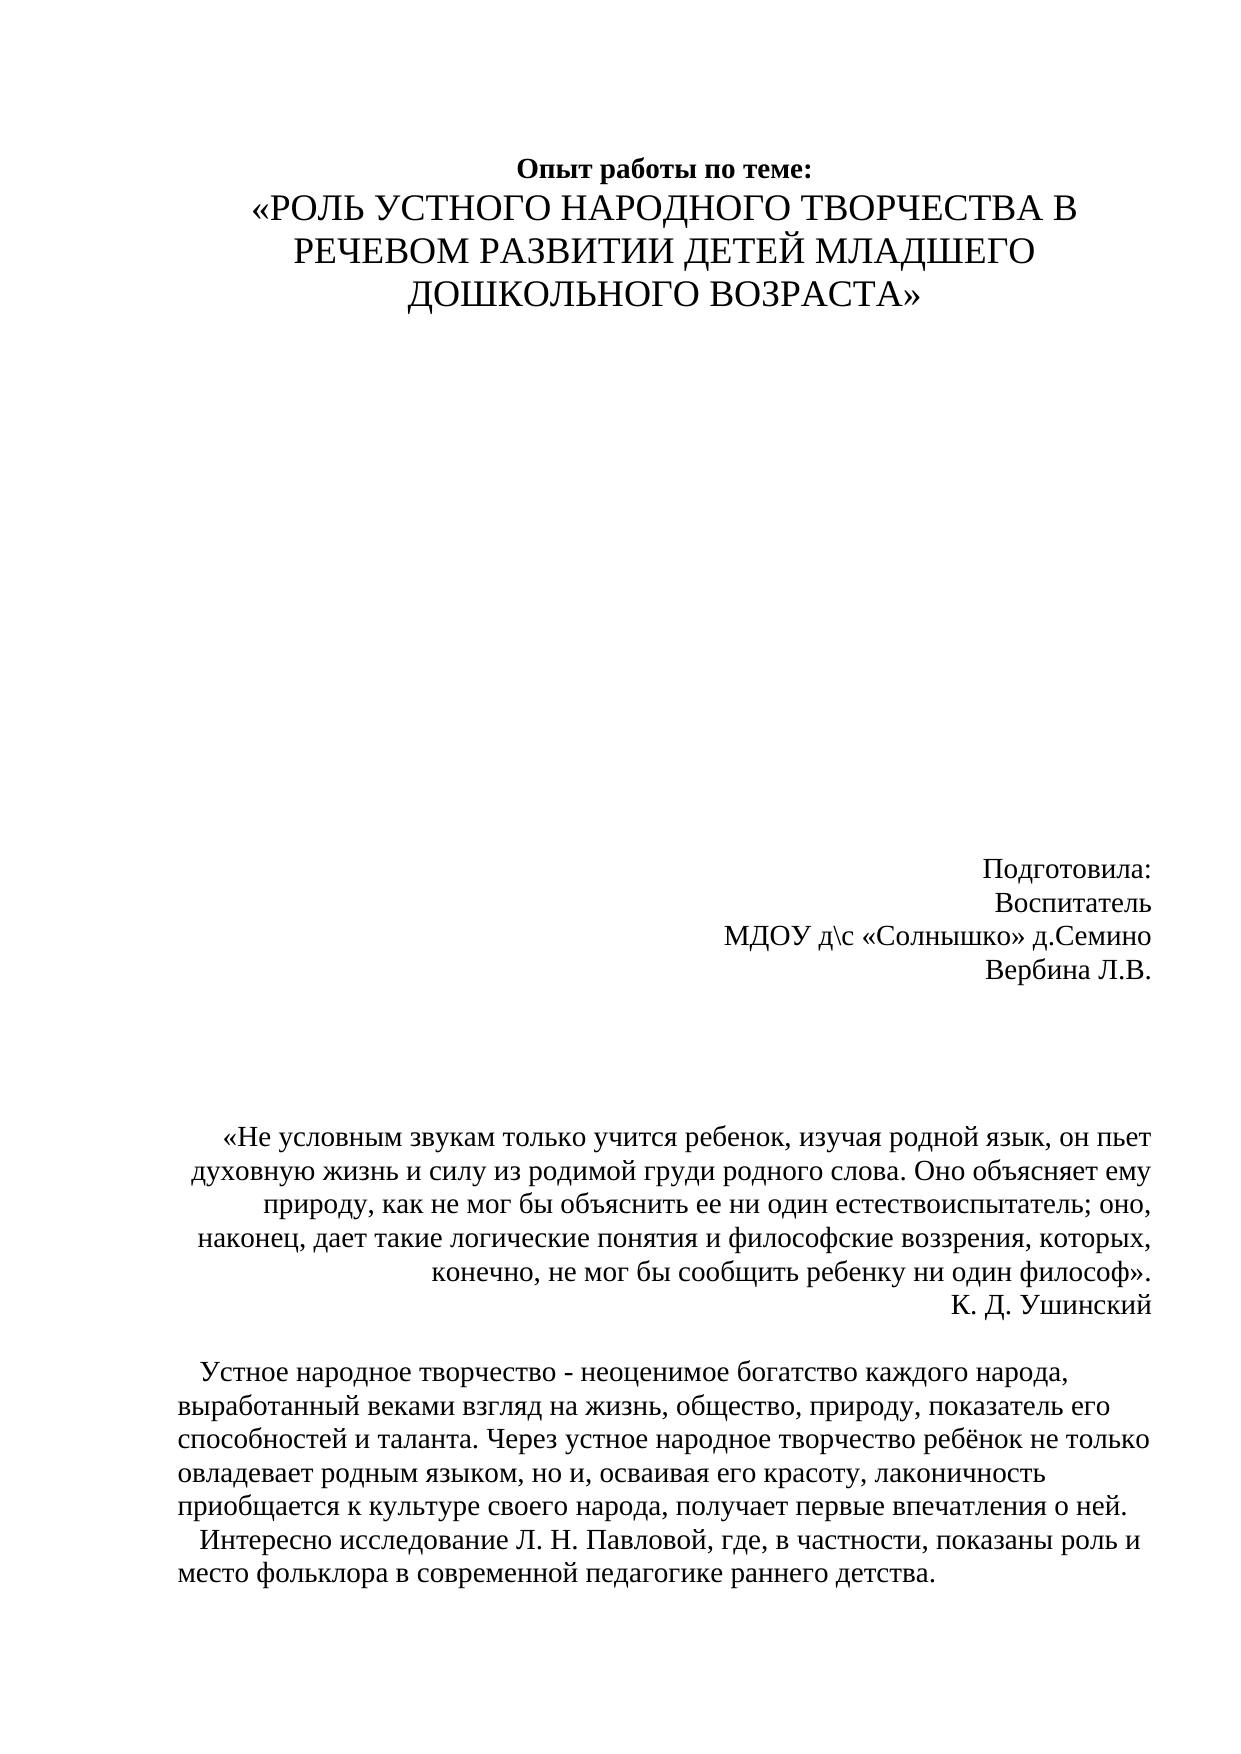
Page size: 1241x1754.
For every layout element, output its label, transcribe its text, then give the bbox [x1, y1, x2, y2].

text К. Д. Ушинский [177, 1287, 1152, 1321]
text Опыт работы по теме: [177, 152, 1152, 185]
text Интересно исследование Л. Н. Павловой, где, в частности, показаны роль и место фольклора в современной педагогике раннего детства. [177, 1522, 1152, 1589]
text «РОЛЬ УСТНОГО НАРОДНОГО ТВОРЧЕСТВА В РЕЧЕВОМ РАЗВИТИИ ДЕТЕЙ МЛАДШЕГО ДОШКОЛЬНОГО ВОЗРАСТА» [177, 185, 1152, 314]
text Подготовила: [177, 851, 1152, 885]
text Устное народное творчество - неоценимое богатство каждого народа, выработанный веками взгляд на жизнь, общество, природу, показатель его способностей и таланта. Через устное народное творчество ребёнок не только овладевает родным языком, но и, осваивая его красоту, лаконичность приобщается к культуре своего народа, получает первые впечатления о ней. [177, 1354, 1152, 1522]
text «Не условным звукам только учится ребенок, изучая родной язык, он пьет духовную жизнь и силу из родимой груди родного слова. Оно объясняет ему природу, как не мог бы объяснить ее ни один естествоиспытатель; оно, наконец, дает такие логические понятия и философские воззрения, которых, конечно, не мог бы сообщить ребенку ни один философ». [177, 1119, 1152, 1287]
text Воспитатель [177, 885, 1152, 918]
text Вербина Л.В. [177, 952, 1152, 985]
text МДОУ д\с «Солнышко» д.Семино [177, 918, 1152, 952]
